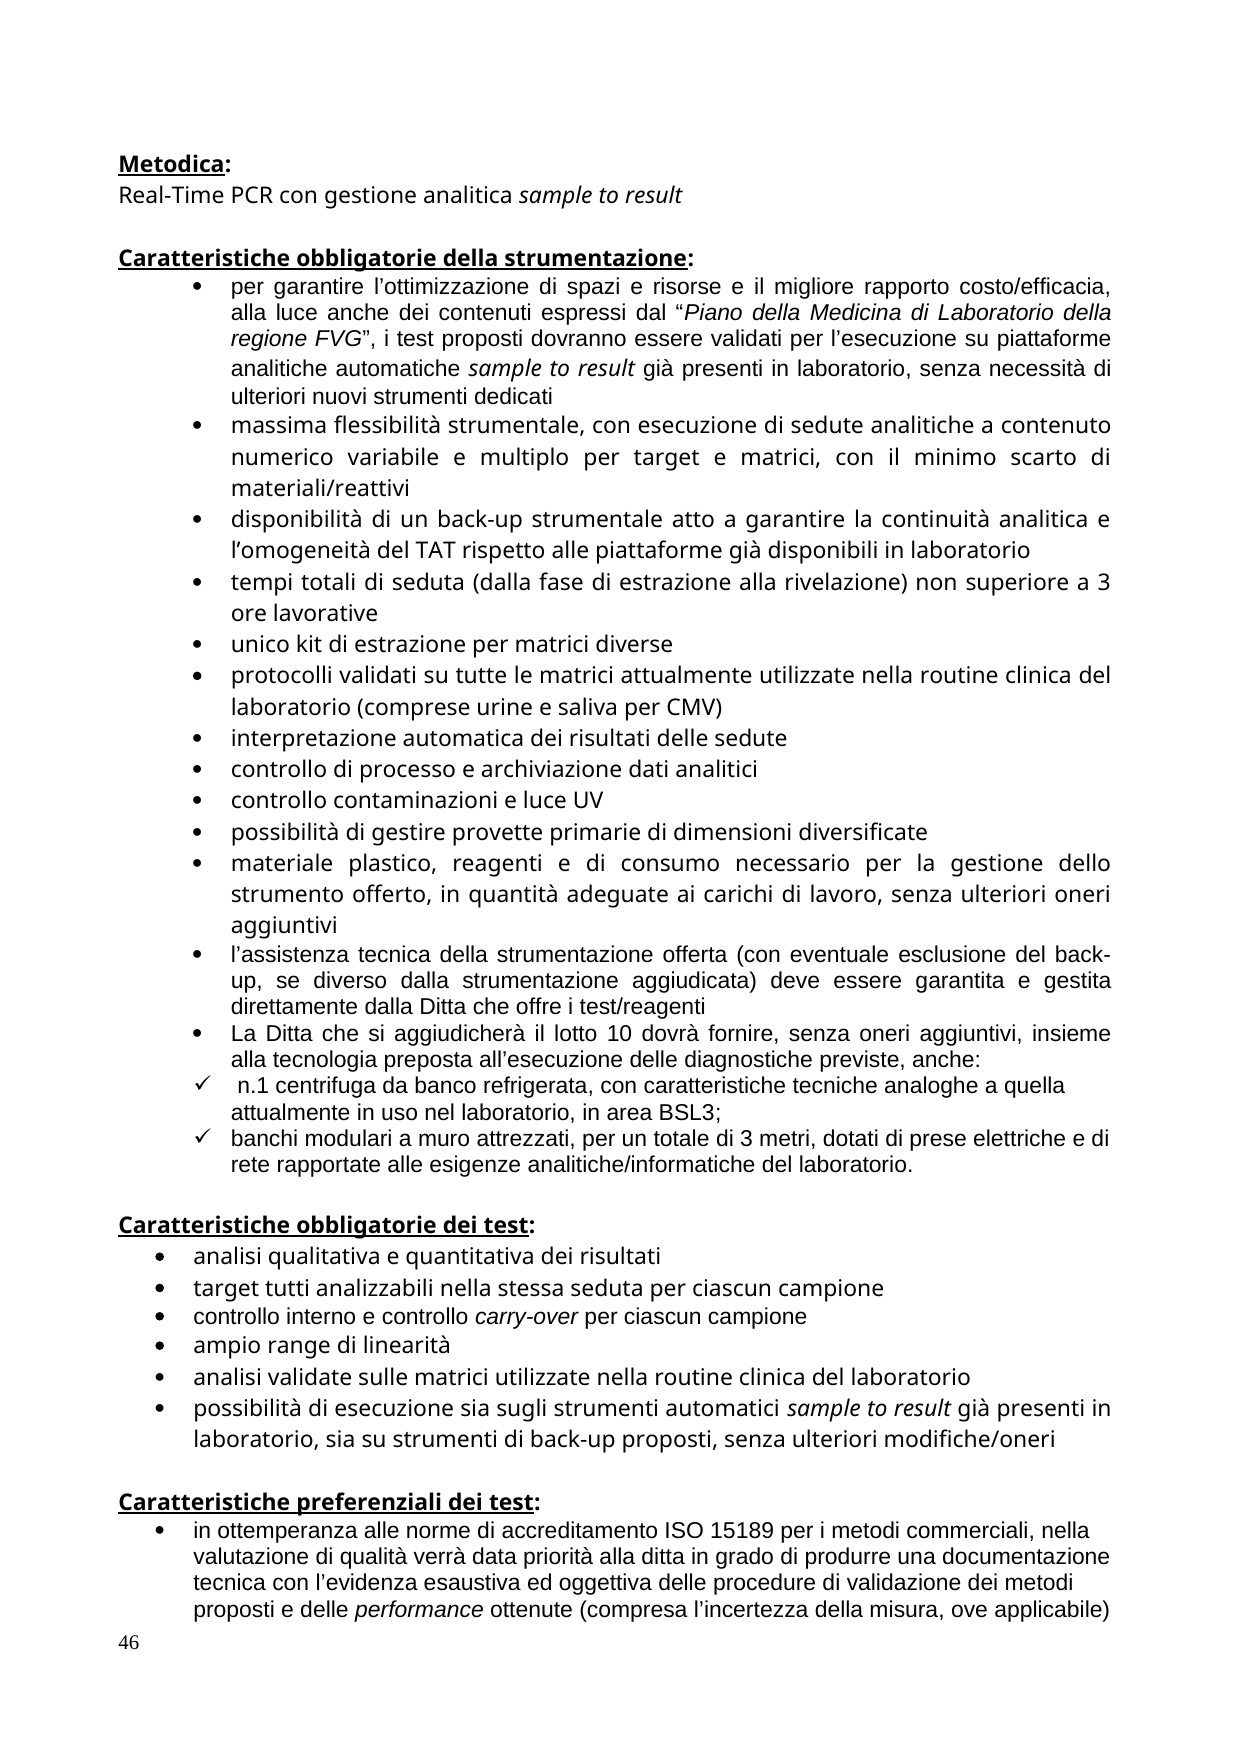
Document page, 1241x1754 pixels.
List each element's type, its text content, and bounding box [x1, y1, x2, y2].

list analisi validate sulle matrici utilizzate nella routine clinica del laboratorio [156, 1360, 1112, 1392]
list unico kit di estrazione per matrici diverse [193, 628, 1112, 659]
list interpretazione automatica dei risultati delle sedute [193, 722, 1112, 753]
list protocolli validati su tutte le matrici attualmente utilizzate nella routine clinica del laboratorio (comprese urine e saliva per CMV) [193, 659, 1112, 722]
text Caratteristiche preferenziali dei test: [118, 1485, 1112, 1517]
list l’assistenza tecnica della strumentazione offerta (con eventuale esclusione del back-up, se diverso dalla strumentazione aggiudicata) deve essere garantita e gestita direttamente dalla Ditta che offre i test/reagenti [193, 941, 1112, 1020]
list target tutti analizzabili nella stessa seduta per ciascun campione [156, 1272, 1112, 1303]
text Metodica: [118, 148, 1112, 179]
list controllo interno e controllo carry-over per ciascun campione [156, 1303, 1112, 1329]
text Real-Time PCR con gestione analitica sample to result [118, 179, 1112, 210]
list n.1 centrifuga da banco refrigerata, con caratteristiche tecniche analoghe a quella attualmente in uso nel laboratorio, in area BSL3; [193, 1072, 1122, 1125]
list analisi qualitativa e quantitativa dei risultati [156, 1240, 1112, 1272]
text Caratteristiche obbligatorie della strumentazione: [118, 241, 1112, 273]
list possibilità di gestire provette primarie di dimensioni diversificate [193, 816, 1112, 847]
list materiale plastico, reagenti e di consumo necessario per la gestione dello strumento offerto, in quantità adeguate ai carichi di lavoro, senza ulteriori oneri aggiuntivi [193, 847, 1112, 941]
list in ottemperanza alle norme di accreditamento ISO 15189 per i metodi commerciali, nella valutazione di qualità verrà data priorità alla ditta in grado di produrre una documentazione tecnica con l’evidenza esaustiva ed oggettiva delle procedure di validazione dei metodi proposti e delle performance ottenute (compresa l’incertezza della misura, ove applicabile) [156, 1517, 1122, 1622]
list controllo contaminazioni e luce UV [193, 784, 1112, 816]
list ampio range di linearità [156, 1329, 1112, 1360]
list tempi totali di seduta (dalla fase di estrazione alla rivelazione) non superiore a 3 ore lavorative [193, 566, 1112, 628]
list disponibilità di un back-up strumentale atto a garantire la continuità analitica e l’omogeneità del TAT rispetto alle piattaforme già disponibili in laboratorio [193, 503, 1112, 566]
text Caratteristiche obbligatorie dei test: [118, 1209, 1112, 1240]
list banchi modulari a muro attrezzati, per un totale di 3 metri, dotati di prese elettriche e di rete rapportate alle esigenze analitiche/informatiche del laboratorio. [193, 1125, 1122, 1178]
list possibilità di esecuzione sia sugli strumenti automatici sample to result già presenti in laboratorio, sia su strumenti di back-up proposti, senza ulteriori modifiche/oneri [156, 1392, 1112, 1454]
list controllo di processo e archiviazione dati analitici [193, 753, 1112, 784]
list La Ditta che si aggiudicherà il lotto 10 dovrà fornire, senza oneri aggiuntivi, insieme alla tecnologia preposta all’esecuzione delle diagnostiche previste, anche: [193, 1020, 1112, 1072]
list per garantire l’ottimizzazione di spazi e risorse e il migliore rapporto costo/efficacia, alla luce anche dei contenuti espressi dal “Piano della Medicina di Laboratorio della regione FVG”, i test proposti dovranno essere validati per l’esecuzione su piattaforme analitiche automatiche sample to result già presenti in laboratorio, senza necessità di ulteriori nuovi strumenti dedicati [193, 273, 1112, 409]
list massima flessibilità strumentale, con esecuzione di sedute analitiche a contenuto numerico variabile e multiplo per target e matrici, con il minimo scarto di materiali/reattivi [193, 409, 1112, 503]
